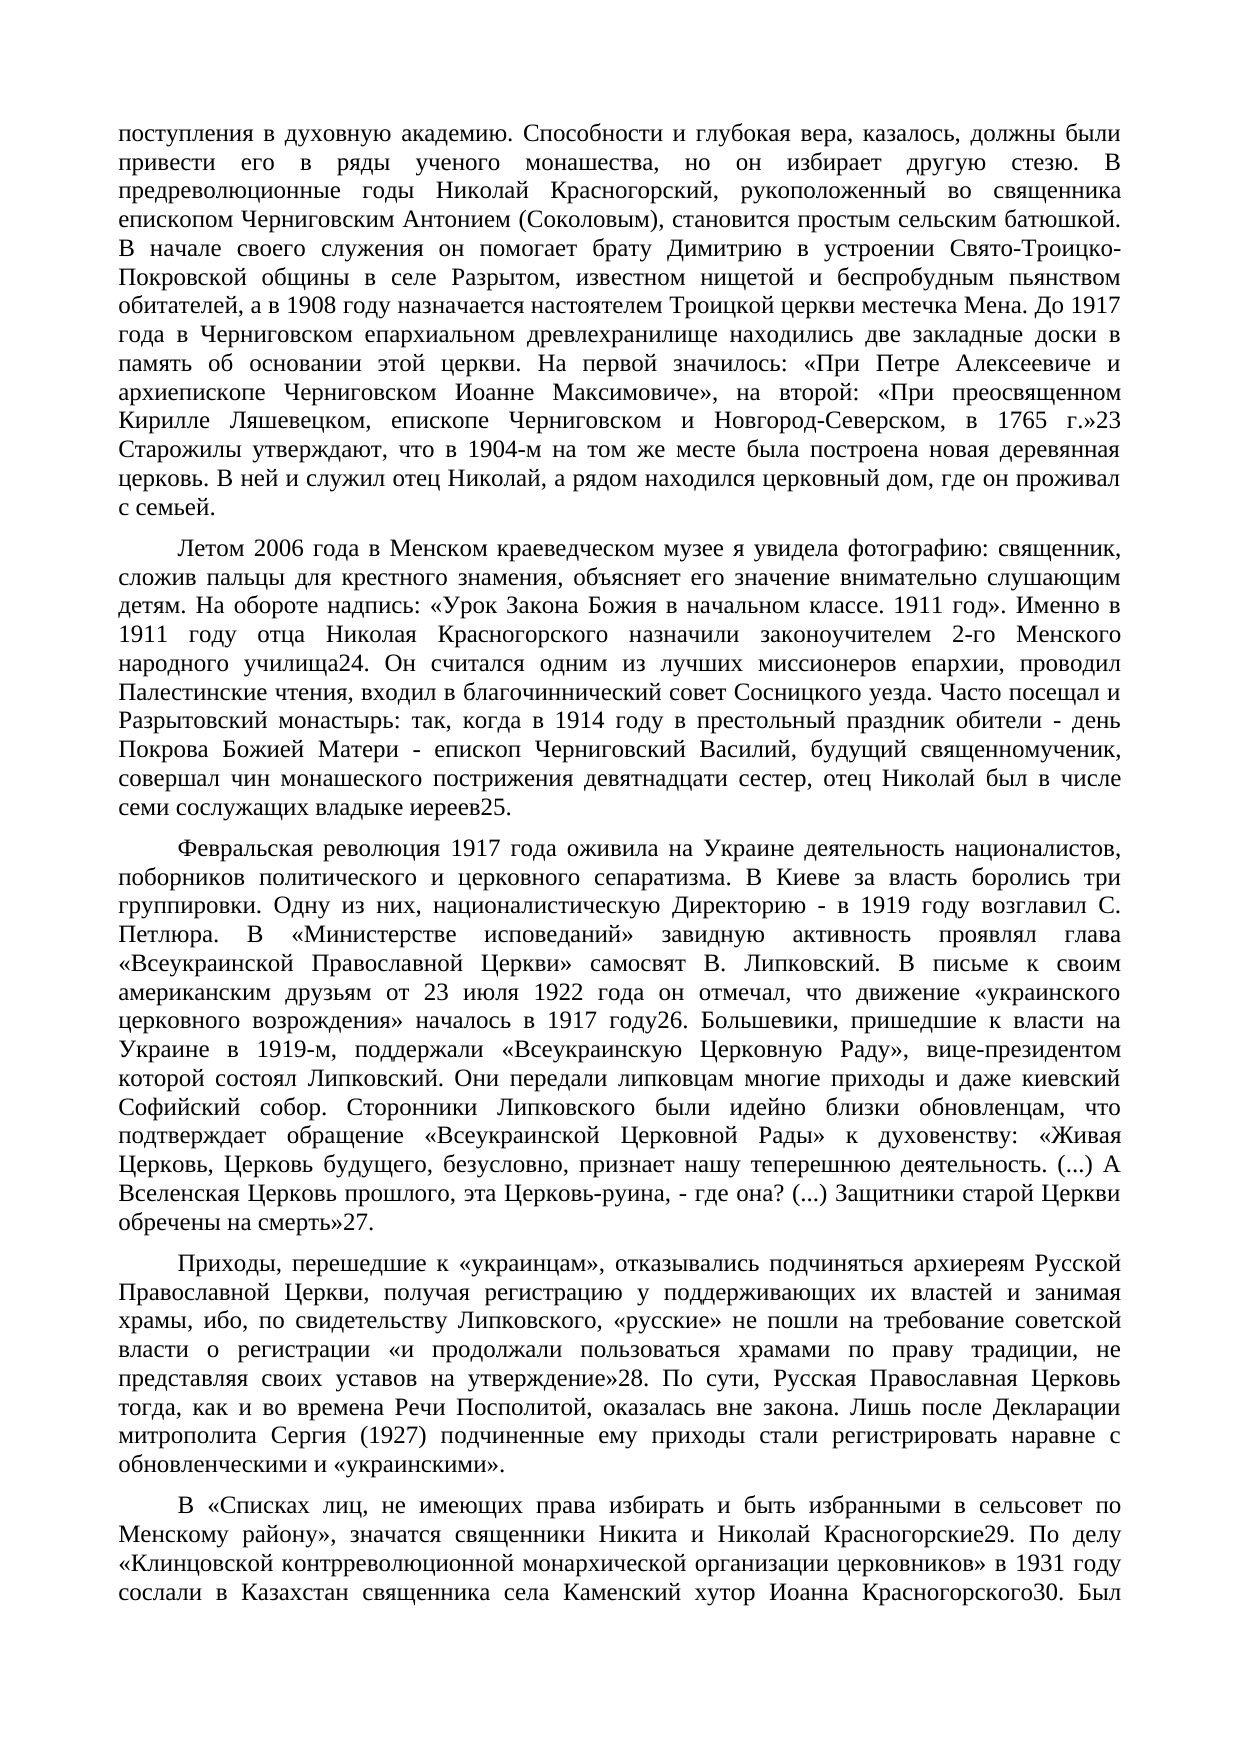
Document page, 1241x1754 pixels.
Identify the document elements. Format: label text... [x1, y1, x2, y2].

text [118, 1491, 1122, 1606]
text Приходы, перешедшие к «украинцам», отказывались подчиняться архиереям Русской Православной Церкви, получая регистрацию у поддерживающих их властей и занимая храмы, ибо, по свидетельству Липковского, «русские» не пошли на требование советской власти о регистрации «и продолжали пользоваться храмами по праву традиции, не представляя своих уставов на утверждение»28. По сути, Русская Православная Церковь тогда, как и во времена Речи Посполитой, оказалась вне закона. Лишь после Декларации митрополита Сергия (1927) подчиненные ему приходы стали регистрировать наравне с обновленческими и «украинскими». [118, 1248, 1122, 1478]
text Летом 2006 года в Менском краеведческом музее я увидела фотографию: священник, сложив пальцы для крестного знамения, объясняет его значение внимательно слушающим детям. На обороте надпись: «Урок Закона Божия в начальном классе. 1911 год». Именно в 1911 году отца Николая Красногорского назначили законоучителем 2-го Менского народного училища24. Он считался одним из лучших миссионеров епархии, проводил Палестинские чтения, входил в благочиннический совет Сосницкого уезда. Часто посещал и Разрытовский монастырь: так, когда в 1914 году в престольный праздник обители - день Покрова Божией Матери - епископ Черниговский Василий, будущий священномученик, совершал чин монашеского пострижения девятнадцати сестер, отец Николай был в числе семи сослужащих владыке иереев25. [118, 533, 1122, 821]
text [118, 118, 1122, 521]
text Февральская революция 1917 года оживила на Украине деятельность националистов, поборников политического и церковного сепаратизма. В Киеве за власть боролись три группировки. Одну из них, националистическую Директорию - в 1919 году возглавил С. Петлюра. В «Министерстве исповеданий» завидную активность проявлял глава «Всеукраинской Православной Церкви» самосвят В. Липковский. В письме к своим американским друзьям от 23 июля 1922 года он отмечал, что движение «украинского церковного возрождения» началось в 1917 году26. Большевики, пришедшие к власти на Украине в 1919-м, поддержали «Всеукраинскую Церковную Раду», вице-президентом которой состоял Липковский. Они передали липковцам многие приходы и даже киевский Софийский собор. Сторонники Липковского были идейно близки обновленцам, что подтверждает обращение «Всеукраинской Церковной Рады» к духовенству: «Живая Церковь, Церковь будущего, безусловно, признает нашу теперешнюю деятельность. (...) А Вселенская Церковь прошлого, эта Церковь-руина, - где она? (...) Защитники старой Церкви обречены на смерть»27. [118, 833, 1122, 1236]
